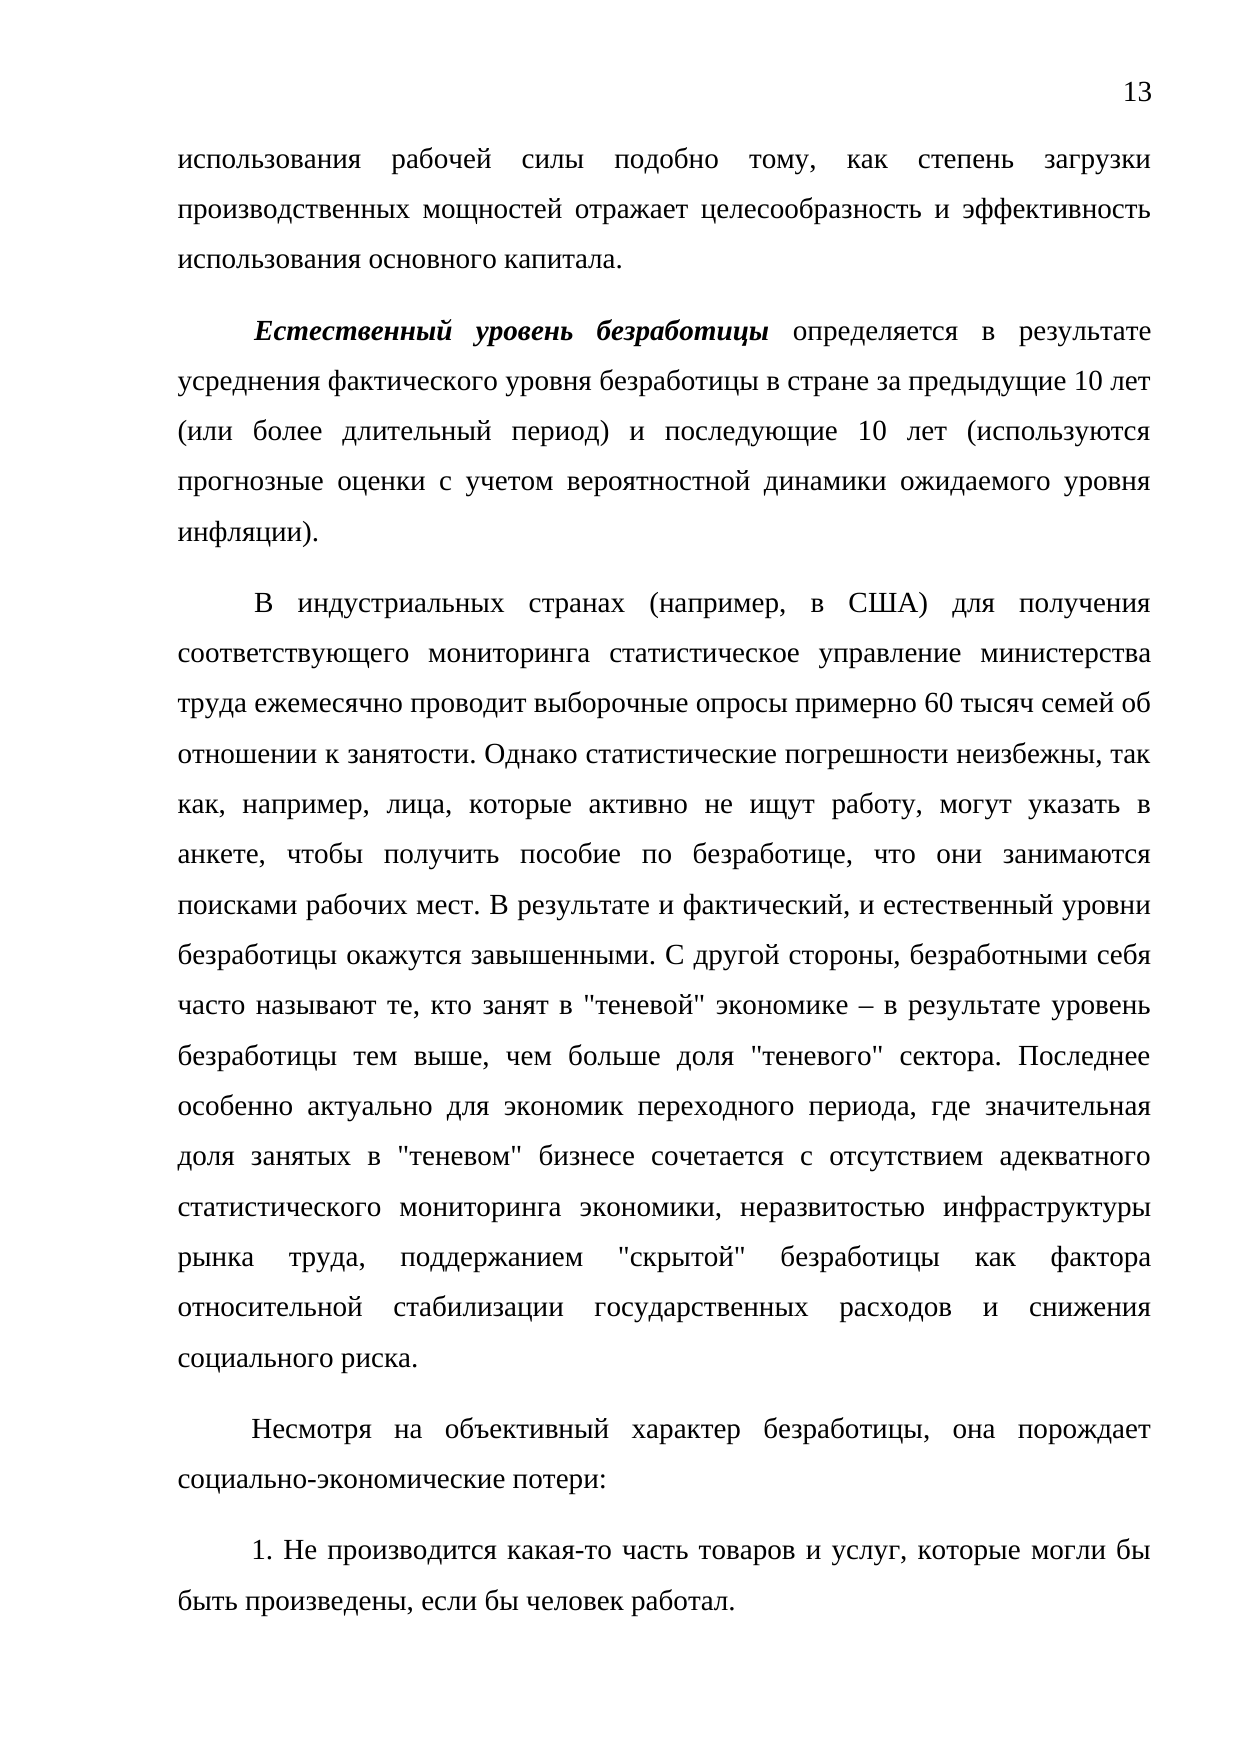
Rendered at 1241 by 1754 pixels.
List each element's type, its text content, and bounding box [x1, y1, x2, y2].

text Естественный уровень безработицы определяется в результате усреднения фактического уровня безработицы в стране за предыдущие 10 лет (или более длительный период) и последующие 10 лет (используются прогнозные оценки с учетом вероятностной динамики ожидаемого уровня инфляции). [177, 313, 1152, 547]
text Несмотря на объективный характер безработицы, она порождает социально-экономические потери: [177, 1411, 1152, 1495]
text 1. Не производится какая-то часть товаров и услуг, которые могли бы быть произведены, если бы человек работал. [177, 1532, 1152, 1616]
text В индустриальных странах (например, в США) для получения соответствующего мониторинга статистическое управление министерства труда ежемесячно проводит выборочные опросы примерно 60 тысяч семей об отношении к занятости. Однако статистические погрешности неизбежны, так как, например, лица, которые активно не ищут работу, могут указать в анкете, чтобы получить пособие по безработице, что они занимаются поисками рабочих мест. В результате и фактический, и естественный уровни безработицы окажутся завышенными. С другой стороны, безработными себя часто называют те, кто занят в "теневой" экономике – в результате уровень безработицы тем выше, чем больше доля "теневого" сектора. Последнее особенно актуально для экономик переходного периода, где значительная доля занятых в "теневом" бизнесе сочетается с отсутствием адекватного статистического мониторинга экономики, неразвитостью инфраструктуры рынка труда, поддержанием "скрытой" безработицы как фактора относительной стабилизации государственных расходов и снижения социального риска. [177, 585, 1152, 1373]
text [177, 141, 1152, 275]
